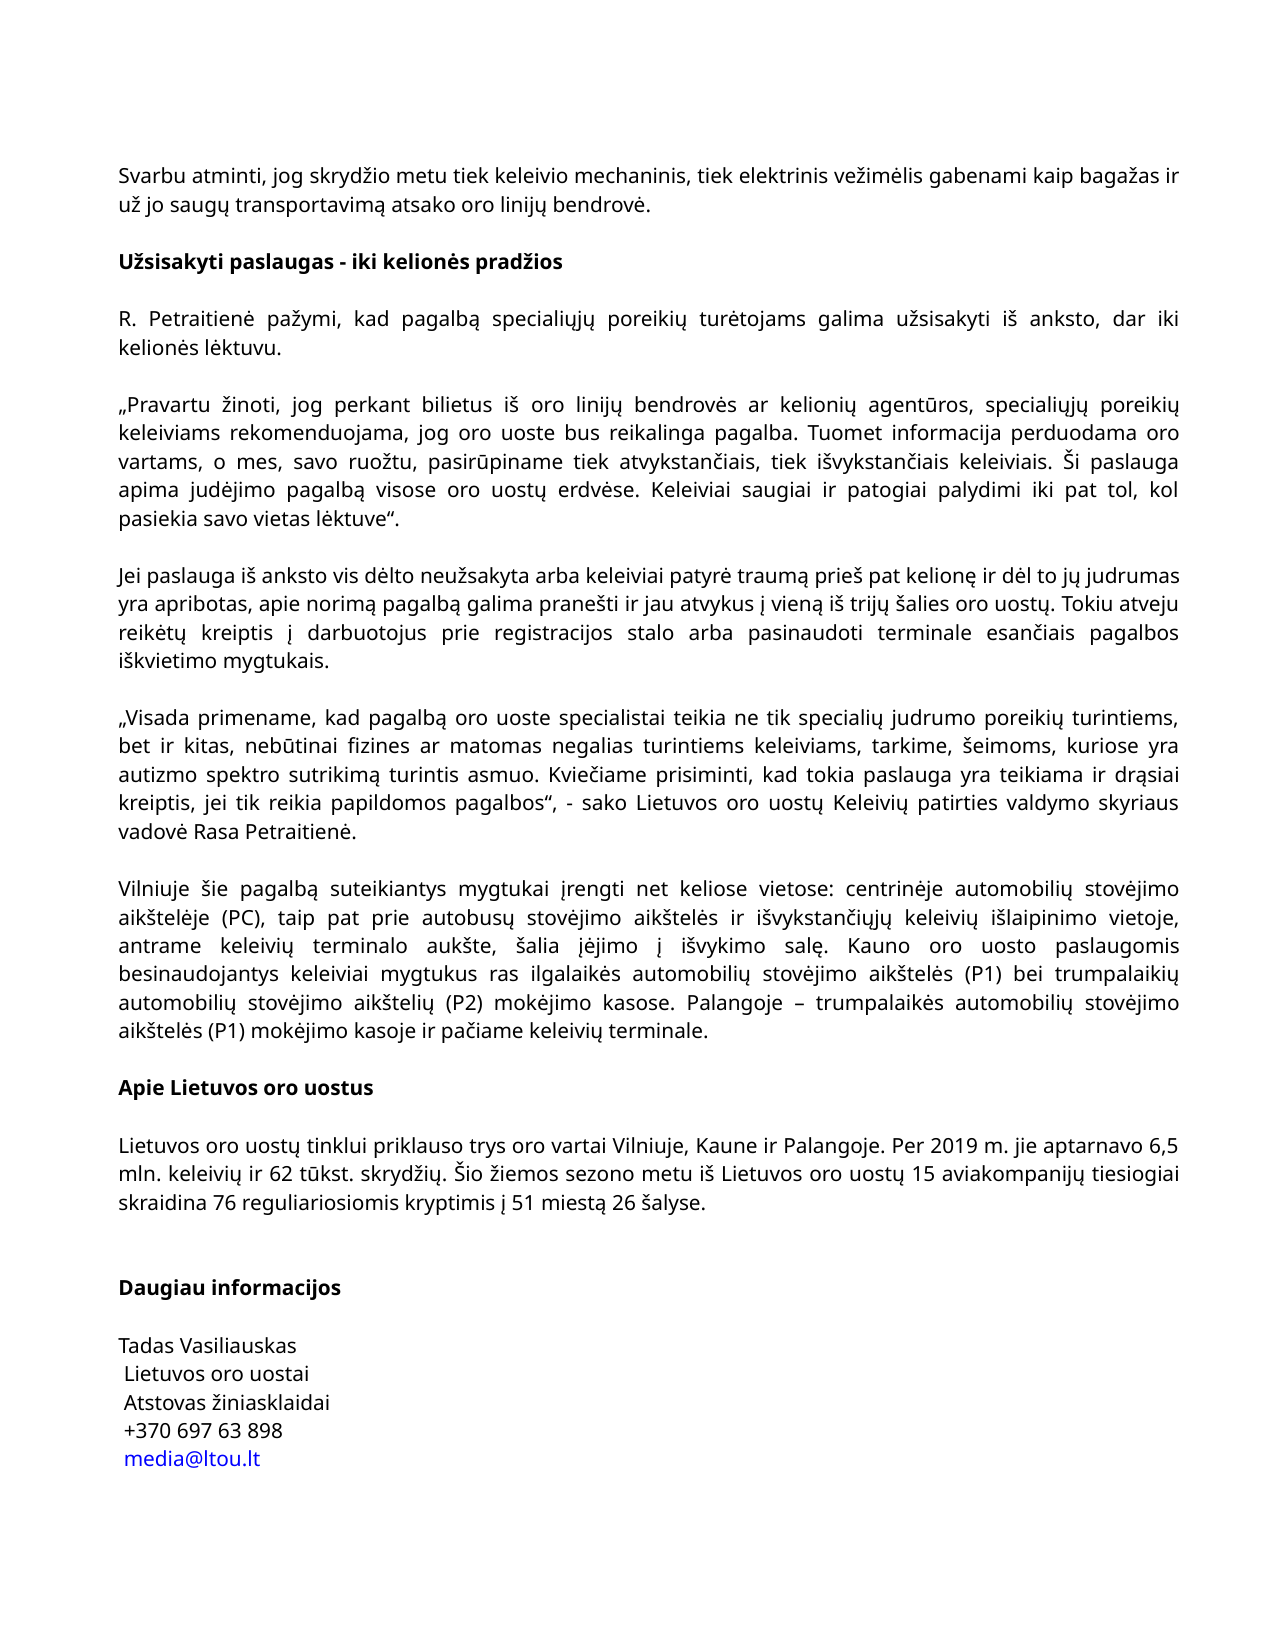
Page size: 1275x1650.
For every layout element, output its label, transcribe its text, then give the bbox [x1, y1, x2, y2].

text Užsisakyti paslaugas - iki kelionės pradžios [118, 247, 1181, 276]
text Svarbu atminti, jog skrydžio metu tiek keleivio mechaninis, tiek elektrinis vežimėlis gabenami kaip bagažas ir už jo saugų transportavimą atsako oro linijų bendrovė. [118, 162, 1181, 218]
text Daugiau informacijos [118, 1273, 1181, 1302]
text „Visada primename, kad pagalbą oro uoste specialistai teikia ne tik specialių judrumo poreikių turintiems, bet ir kitas, nebūtinai fizines ar matomas negalias turintiems keleiviams, tarkime, šeimoms, kuriose yra autizmo spektro sutrikimą turintis asmuo. Kviečiame prisiminti, kad tokia paslauga yra teikiama ir drąsiai kreiptis, jei tik reikia papildomos pagalbos“, - sako Lietuvos oro uostų Keleivių patirties valdymo skyriaus vadovė Rasa Petraitienė. [118, 703, 1181, 845]
text „Pravartu žinoti, jog perkant bilietus iš oro linijų bendrovės ar kelionių agentūros, specialiųjų poreikių keleiviams rekomenduojama, jog oro uoste bus reikalinga pagalba. Tuomet informacija perduodama oro vartams, o mes, savo ruožtu, pasirūpiname tiek atvykstančiais, tiek išvykstančiais keleiviais. Ši paslauga apima judėjimo pagalbą visose oro uostų erdvėse. Keleiviai saugiai ir patogiai palydimi iki pat tol, kol pasiekia savo vietas lėktuve“. [118, 390, 1181, 532]
text R. Petraitienė pažymi, kad pagalbą specialiųjų poreikių turėtojams galima užsisakyti iš anksto, dar iki kelionės lėktuvu. [118, 304, 1181, 361]
text Apie Lietuvos oro uostus [118, 1073, 1181, 1102]
text Lietuvos oro uostų tinklui priklauso trys oro vartai Vilniuje, Kaune ir Palangoje. Per 2019 m. jie aptarnavo 6,5 mln. keleivių ir 62 tūkst. skrydžių. Šio žiemos sezono metu iš Lietuvos oro uostų 15 aviakompanijų tiesiogiai skraidina 76 reguliariosiomis kryptimis į 51 miestą 26 šalyse. [118, 1131, 1181, 1216]
text Vilniuje šie pagalbą suteikiantys mygtukai įrengti net keliose vietose: centrinėje automobilių stovėjimo aikštelėje (PC), taip pat prie autobusų stovėjimo aikštelės ir išvykstančiųjų keleivių išlaipinimo vietoje, antrame keleivių terminalo aukšte, šalia įėjimo į išvykimo salę. Kauno oro uosto paslaugomis besinaudojantys keleiviai mygtukus ras ilgalaikės automobilių stovėjimo aikštelės (P1) bei trumpalaikių automobilių stovėjimo aikštelių (P2) mokėjimo kasose. Palangoje – trumpalaikės automobilių stovėjimo aikštelės (P1) mokėjimo kasoje ir pačiame keleivių terminale. [118, 874, 1181, 1045]
text Jei paslauga iš anksto vis dėlto neužsakyta arba keleiviai patyrė traumą prieš pat kelionę ir dėl to jų judrumas yra apribotas, apie norimą pagalbą galima pranešti ir jau atvykus į vieną iš trijų šalies oro uostų. Tokiu atveju reikėtų kreiptis į darbuotojus prie registracijos stalo arba pasinaudoti terminale esančiais pagalbos iškvietimo mygtukais. [118, 561, 1181, 675]
text Tadas Vasiliauskas Lietuvos oro uostai Atstovas žiniasklaidai +370 697 63 898 media@ltou.lt [118, 1331, 1181, 1473]
